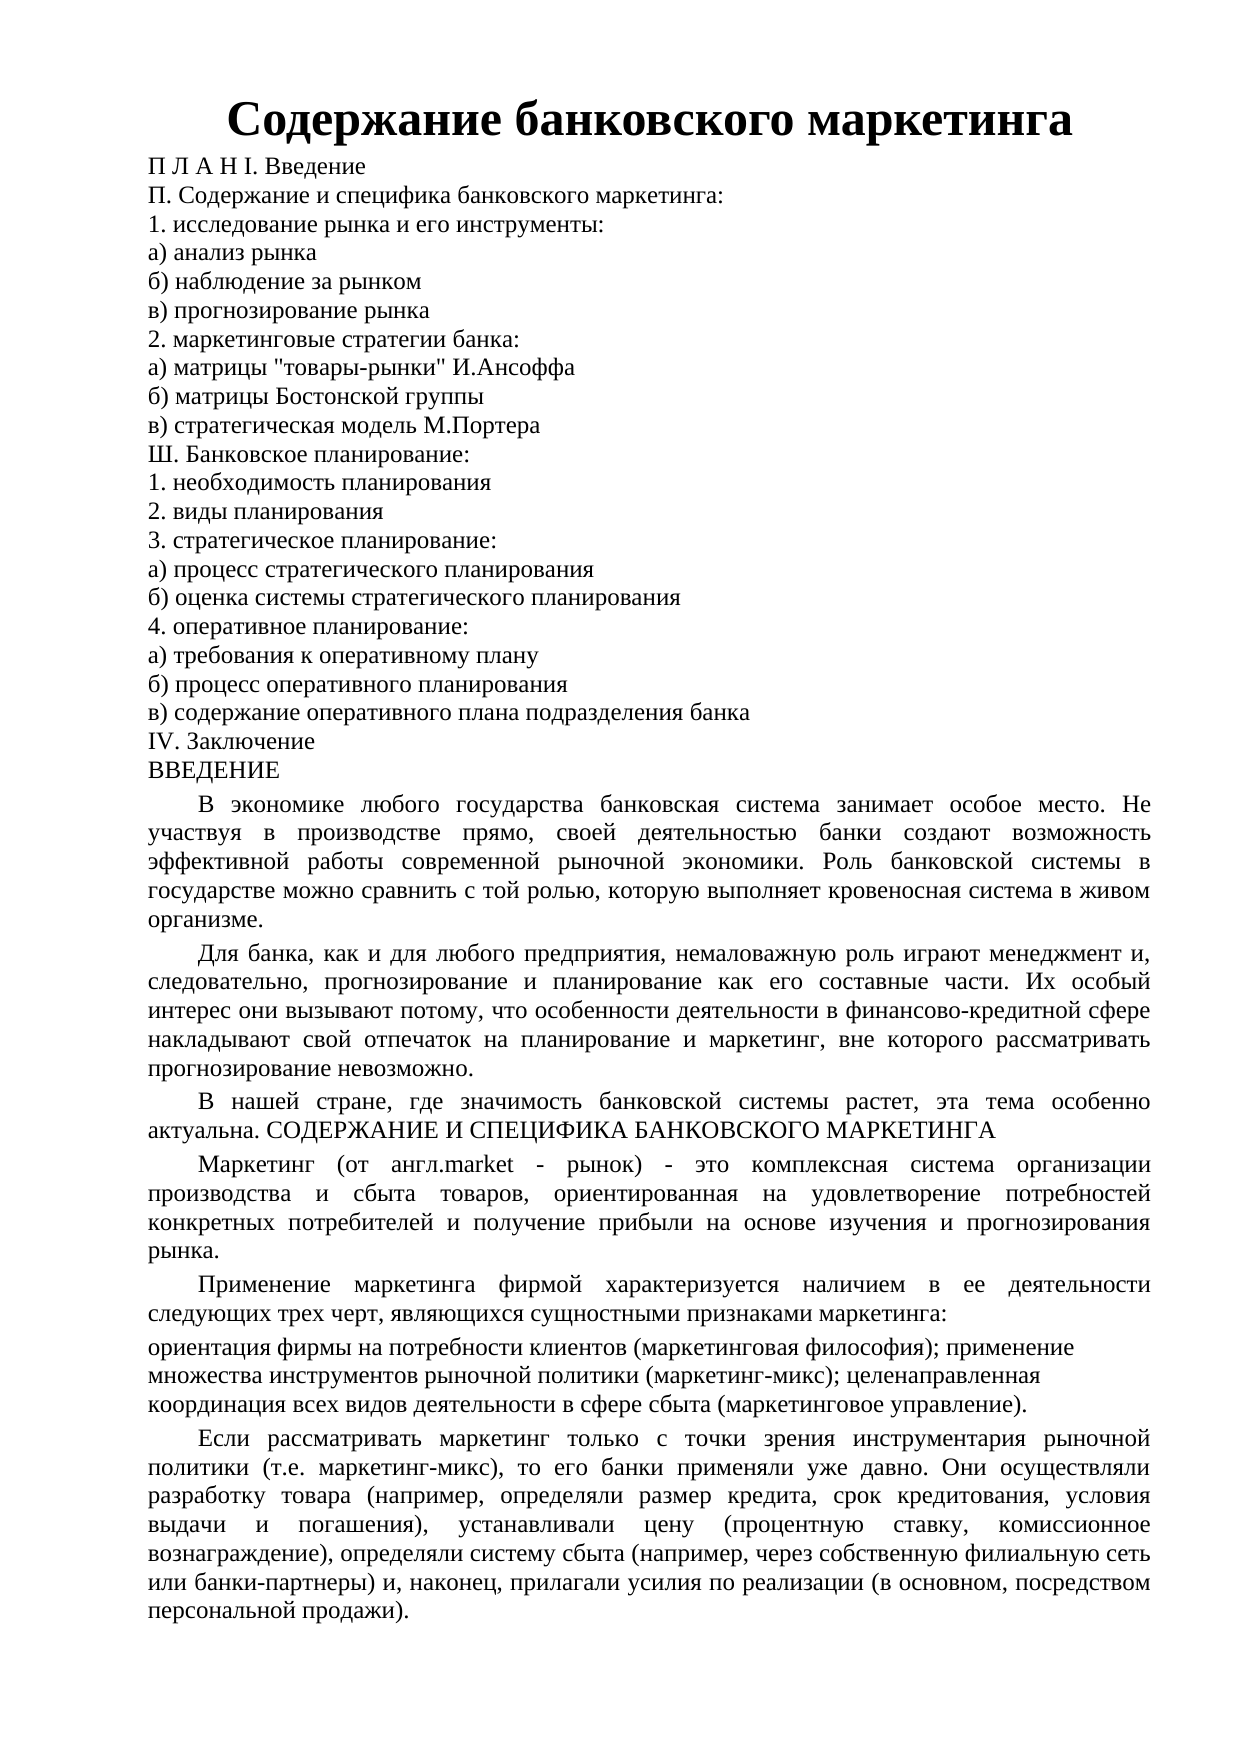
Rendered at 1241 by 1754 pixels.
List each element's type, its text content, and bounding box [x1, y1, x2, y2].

text Для банка, как и для любого предприятия, немаловажную роль играют менеджмент и, следовательно, прогнозирование и планирование как его составные части. Их особый интерес они вызывают потому, что особенности деятельности в финансово-кредитной сфере накладывают свой отпечаток на планирование и маркетинг, вне которого рассматривать прогнозирование невозможно. [148, 938, 1152, 1081]
text ориентация фирмы на потребности клиентов (маркетинговая философия); применение множества инструментов рыночной политики (маркетинг-микс); целенаправленная координация всех видов деятельности в сфере сбыта (маркетинговое управление). [148, 1332, 1152, 1418]
subtitle Содержание банковского маркетинга [148, 88, 1152, 146]
text П Л А Н I. Введение П. Содержание и специфика банковского маркетинга: 1. исследование рынка и его инструменты: а) анализ рынка б) наблюдение за рынком в) прогнозирование рынка 2. маркетинговые стратегии банка: а) матрицы "товары-рынки" И.Ансоффа б) матрицы Бостонской группы в) стратегическая модель М.Портера Ш. Банковское планирование: 1. необходимость планирования 2. виды планирования 3. стратегическое планирование: а) процесс стратегического планирования б) оценка системы стратегического планирования 4. оперативное планирование: а) требования к оперативному плану б) процесс оперативного планирования в) содержание оперативного плана подразделения банка IV. Заключение ВВЕДЕНИЕ [148, 151, 1152, 784]
text Маркетинг (от англ.market - рынок) - это комплексная система организации производства и сбыта товаров, ориентированная на удовлетворение потребностей конкретных потребителей и получение прибыли на основе изучения и прогнозирования рынка. [148, 1149, 1152, 1264]
text В нашей стране, где значимость банковской системы растет, эта тема особенно актуальна. СОДЕРЖАНИЕ И СПЕЦИФИКА БАНКОВСКОГО МАРКЕТИНГА [148, 1086, 1152, 1144]
text Применение маркетинга фирмой характеризуется наличием в ее деятельности следующих трех черт, являющихся сущностными признаками маркетинга: [148, 1269, 1152, 1327]
text Если рассматривать маркетинг только с точки зрения инструментария рыночной политики (т.е. маркетинг-микс), то его банки применяли уже давно. Они осуществляли разработку товара (например, определяли размер кредита, срок кредитования, условия выдачи и погашения), устанавливали цену (процентную ставку, комиссионное вознаграждение), определяли систему сбыта (например, через собственную филиальную сеть или банки-партнеры) и, наконец, прилагали усилия по реализации (в основном, посредством персональной продажи). [148, 1423, 1152, 1624]
text В экономике любого государства банковская система занимает особое место. Не участвуя в производстве прямо, своей деятельностью банки создают возможность эффективной работы современной рыночной экономики. Роль банковской системы в государстве можно сравнить с той ролью, которую выполняет кровеносная система в живом организме. [148, 789, 1152, 932]
